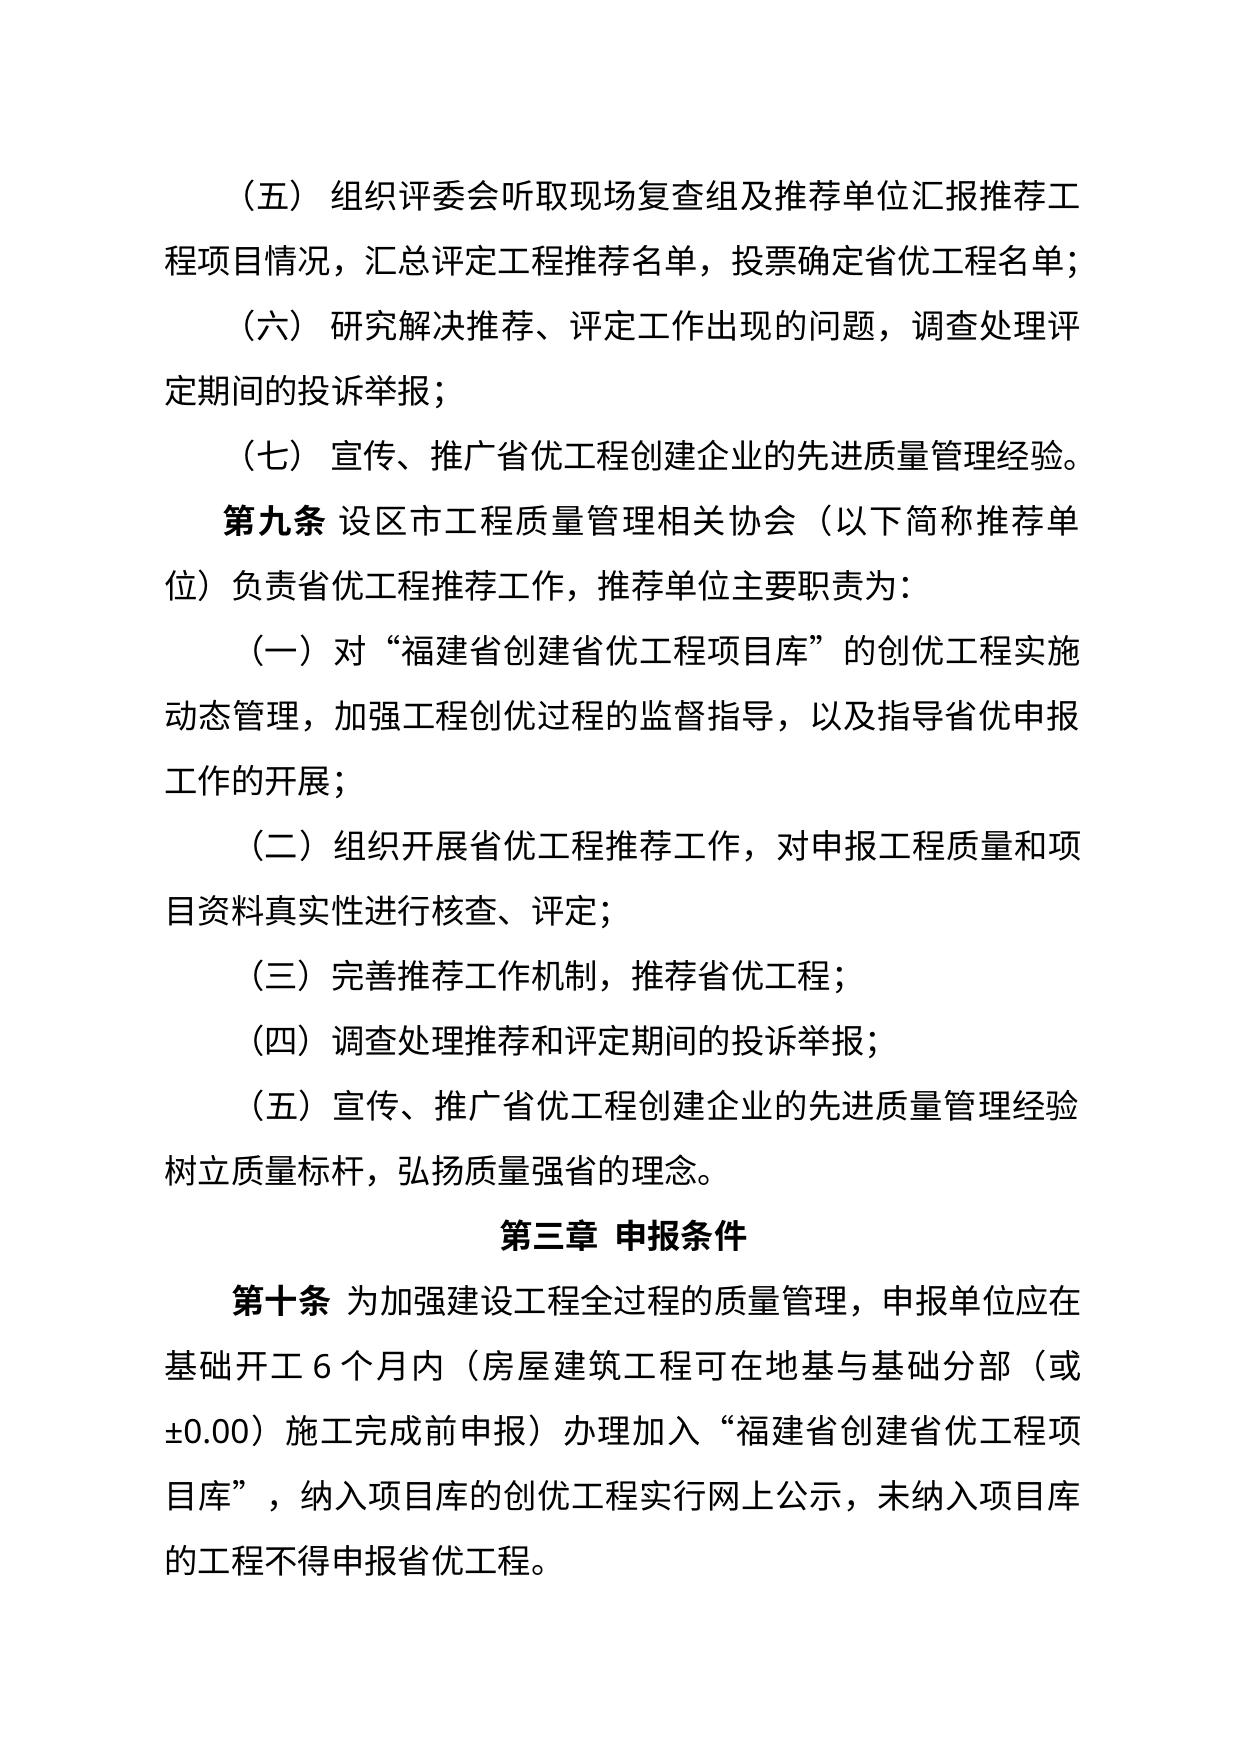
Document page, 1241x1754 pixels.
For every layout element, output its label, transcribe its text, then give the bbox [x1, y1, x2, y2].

text （二）组织开展省优工程推荐工作，对申报工程质量和项目资料真实性进行核查、评定； [164, 812, 1082, 942]
list 研究解决推荐、评定工作出现的问题，调查处理评定期间的投诉举报； [164, 292, 1082, 422]
text 第三章 申报条件 [164, 1202, 1082, 1267]
text （一）对“福建省创建省优工程项目库”的创优工程实施动态管理，加强工程创优过程的监督指导，以及指导省优申报工作的开展； [164, 617, 1082, 812]
text （四）调查处理推荐和评定期间的投诉举报； [164, 1007, 1082, 1072]
text 第九条 设区市工程质量管理相关协会（以下简称推荐单位）负责省优工程推荐工作，推荐单位主要职责为： [164, 487, 1082, 617]
text （三）完善推荐工作机制，推荐省优工程； [164, 942, 1082, 1007]
list 组织评委会听取现场复查组及推荐单位汇报推荐工程项目情况，汇总评定工程推荐名单，投票确定省优工程名单； [164, 162, 1082, 292]
list 宣传、推广省优工程创建企业的先进质量管理经验。 [164, 422, 1082, 487]
text （五）宣传、推广省优工程创建企业的先进质量管理经验，树立质量标杆，弘扬质量强省的理念。 [164, 1072, 1082, 1202]
text 第十条 为加强建设工程全过程的质量管理，申报单位应在基础开工6个月内（房屋建筑工程可在地基与基础分部（或±0.00）施工完成前申报）办理加入“福建省创建省优工程项目库”，纳入项目库的创优工程实行网上公示，未纳入项目库的工程不得申报省优工程。 [164, 1267, 1082, 1592]
